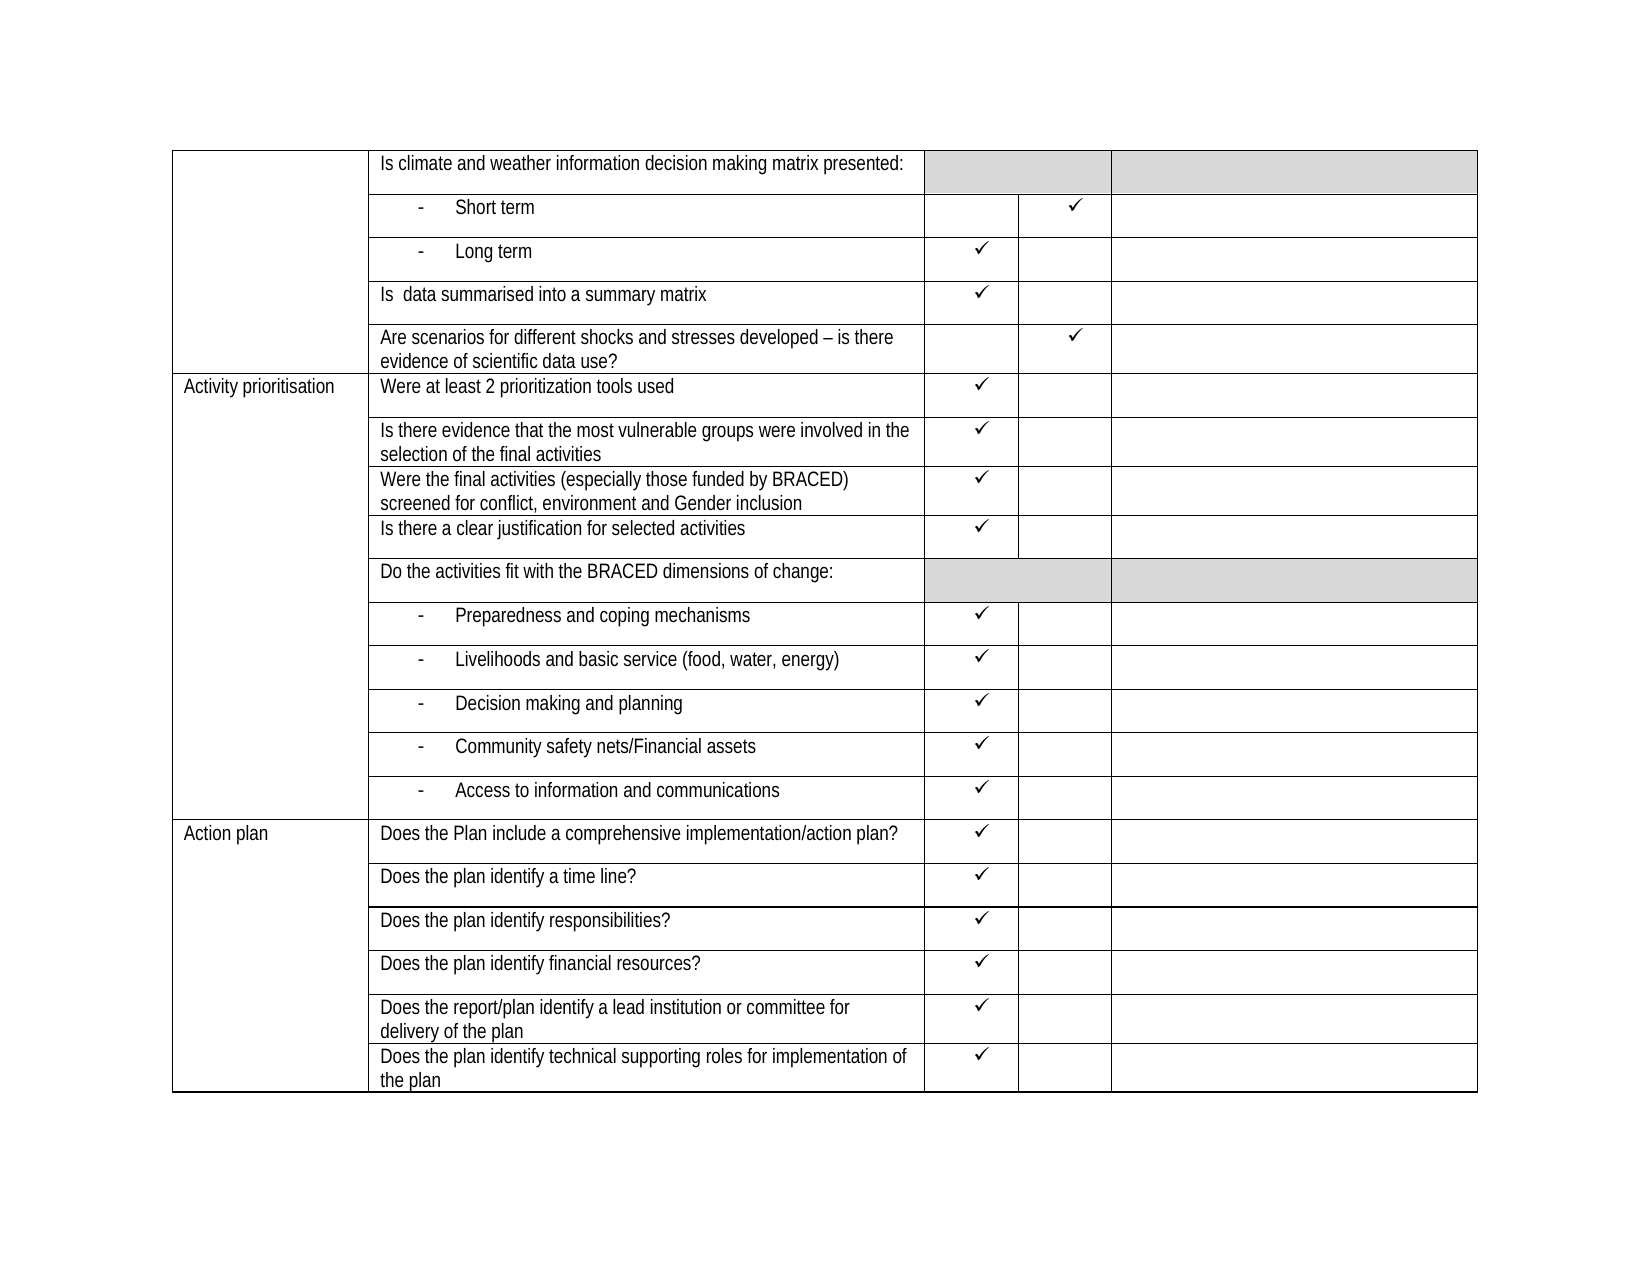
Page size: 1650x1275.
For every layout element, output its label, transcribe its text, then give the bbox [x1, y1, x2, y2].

table_cell [1019, 733, 1111, 776]
table_cell Are scenarios for different shocks and stresses developed – is there evidence of scientific data use? [369, 325, 924, 373]
table_cell [925, 467, 1018, 514]
table_cell Action plan [173, 820, 368, 1091]
table_cell [1112, 864, 1477, 906]
table_cell [1112, 777, 1477, 819]
table_cell [1112, 418, 1477, 466]
table_cell Decision making and planning [369, 690, 924, 732]
table_cell [1112, 995, 1477, 1042]
table_cell [925, 864, 1018, 906]
table_cell [925, 559, 1111, 602]
table_cell [1112, 467, 1477, 514]
table_cell Short term [369, 195, 924, 237]
table_cell [925, 995, 1018, 1042]
table_cell [1112, 603, 1477, 645]
table_cell [1112, 238, 1477, 281]
table_cell Does the plan identify responsibilities? [369, 908, 924, 950]
table_cell [1112, 374, 1477, 417]
table_cell [1019, 325, 1111, 373]
table_cell [1019, 777, 1111, 819]
table_cell [1019, 282, 1111, 324]
table_cell [925, 151, 1111, 193]
table_cell Does the plan identify technical supporting roles for implementation of the plan [369, 1044, 924, 1091]
table_cell Were the final activities (especially those funded by BRACED) screened for conflict, environment and Gender inclusion [369, 467, 924, 514]
table_cell [925, 646, 1018, 689]
table_cell Is climate and weather information decision making matrix presented: [369, 151, 924, 193]
table_cell Livelihoods and basic service (food, water, energy) [369, 646, 924, 689]
table_cell Does the plan identify a time line? [369, 864, 924, 906]
table_cell [925, 374, 1018, 417]
table_cell [1019, 908, 1111, 950]
table_cell [1019, 820, 1111, 863]
table_cell [1019, 995, 1111, 1042]
table_cell [1019, 238, 1111, 281]
table_cell [925, 516, 1018, 558]
table_cell [1112, 151, 1477, 193]
table_cell [1019, 864, 1111, 906]
table_cell [1112, 690, 1477, 732]
table_cell [1019, 195, 1111, 237]
table_cell [925, 325, 1018, 373]
table_cell Activity prioritisation [173, 374, 368, 819]
table_cell [1019, 690, 1111, 732]
table_cell Does the report/plan identify a lead institution or committee for delivery of the plan [369, 995, 924, 1042]
table_cell [1112, 646, 1477, 689]
table_cell [1019, 646, 1111, 689]
table_cell [1112, 733, 1477, 776]
table_cell [925, 282, 1018, 324]
table_cell [925, 195, 1018, 237]
table_cell [925, 1044, 1018, 1091]
table_cell [925, 603, 1018, 645]
table_cell Does the plan identify financial resources? [369, 951, 924, 993]
table_cell Is there evidence that the most vulnerable groups were involved in the selection of the final activities [369, 418, 924, 466]
table_cell Access to information and communications [369, 777, 924, 819]
table_cell [1112, 1044, 1477, 1091]
table_cell [1019, 1044, 1111, 1091]
table_cell [1019, 603, 1111, 645]
table_cell [1019, 467, 1111, 514]
table_cell [925, 908, 1018, 950]
table_cell [925, 733, 1018, 776]
table_cell [925, 690, 1018, 732]
table_cell Community safety nets/Financial assets [369, 733, 924, 776]
table_cell [1112, 820, 1477, 863]
table_cell [925, 820, 1018, 863]
table_cell Does the Plan include a comprehensive implementation/action plan? [369, 820, 924, 863]
table_cell Preparedness and coping mechanisms [369, 603, 924, 645]
table_cell [1112, 951, 1477, 993]
table_cell [1019, 374, 1111, 417]
table_cell [1019, 418, 1111, 466]
table_cell [925, 777, 1018, 819]
table_cell [925, 951, 1018, 993]
table_cell [1019, 951, 1111, 993]
table_cell Were at least 2 prioritization tools used [369, 374, 924, 417]
table_cell [925, 238, 1018, 281]
table_cell Long term [369, 238, 924, 281]
table_cell [1112, 282, 1477, 324]
table_cell [1112, 325, 1477, 373]
table_cell [1112, 559, 1477, 602]
table_cell [925, 418, 1018, 466]
table_cell [1112, 908, 1477, 950]
table_cell [1112, 195, 1477, 237]
table_cell Is data summarised into a summary matrix [369, 282, 924, 324]
table_cell Is there a clear justification for selected activities [369, 516, 924, 558]
table_cell Do the activities fit with the BRACED dimensions of change: [369, 559, 924, 602]
table_cell [1112, 516, 1477, 558]
table_cell [1019, 516, 1111, 558]
